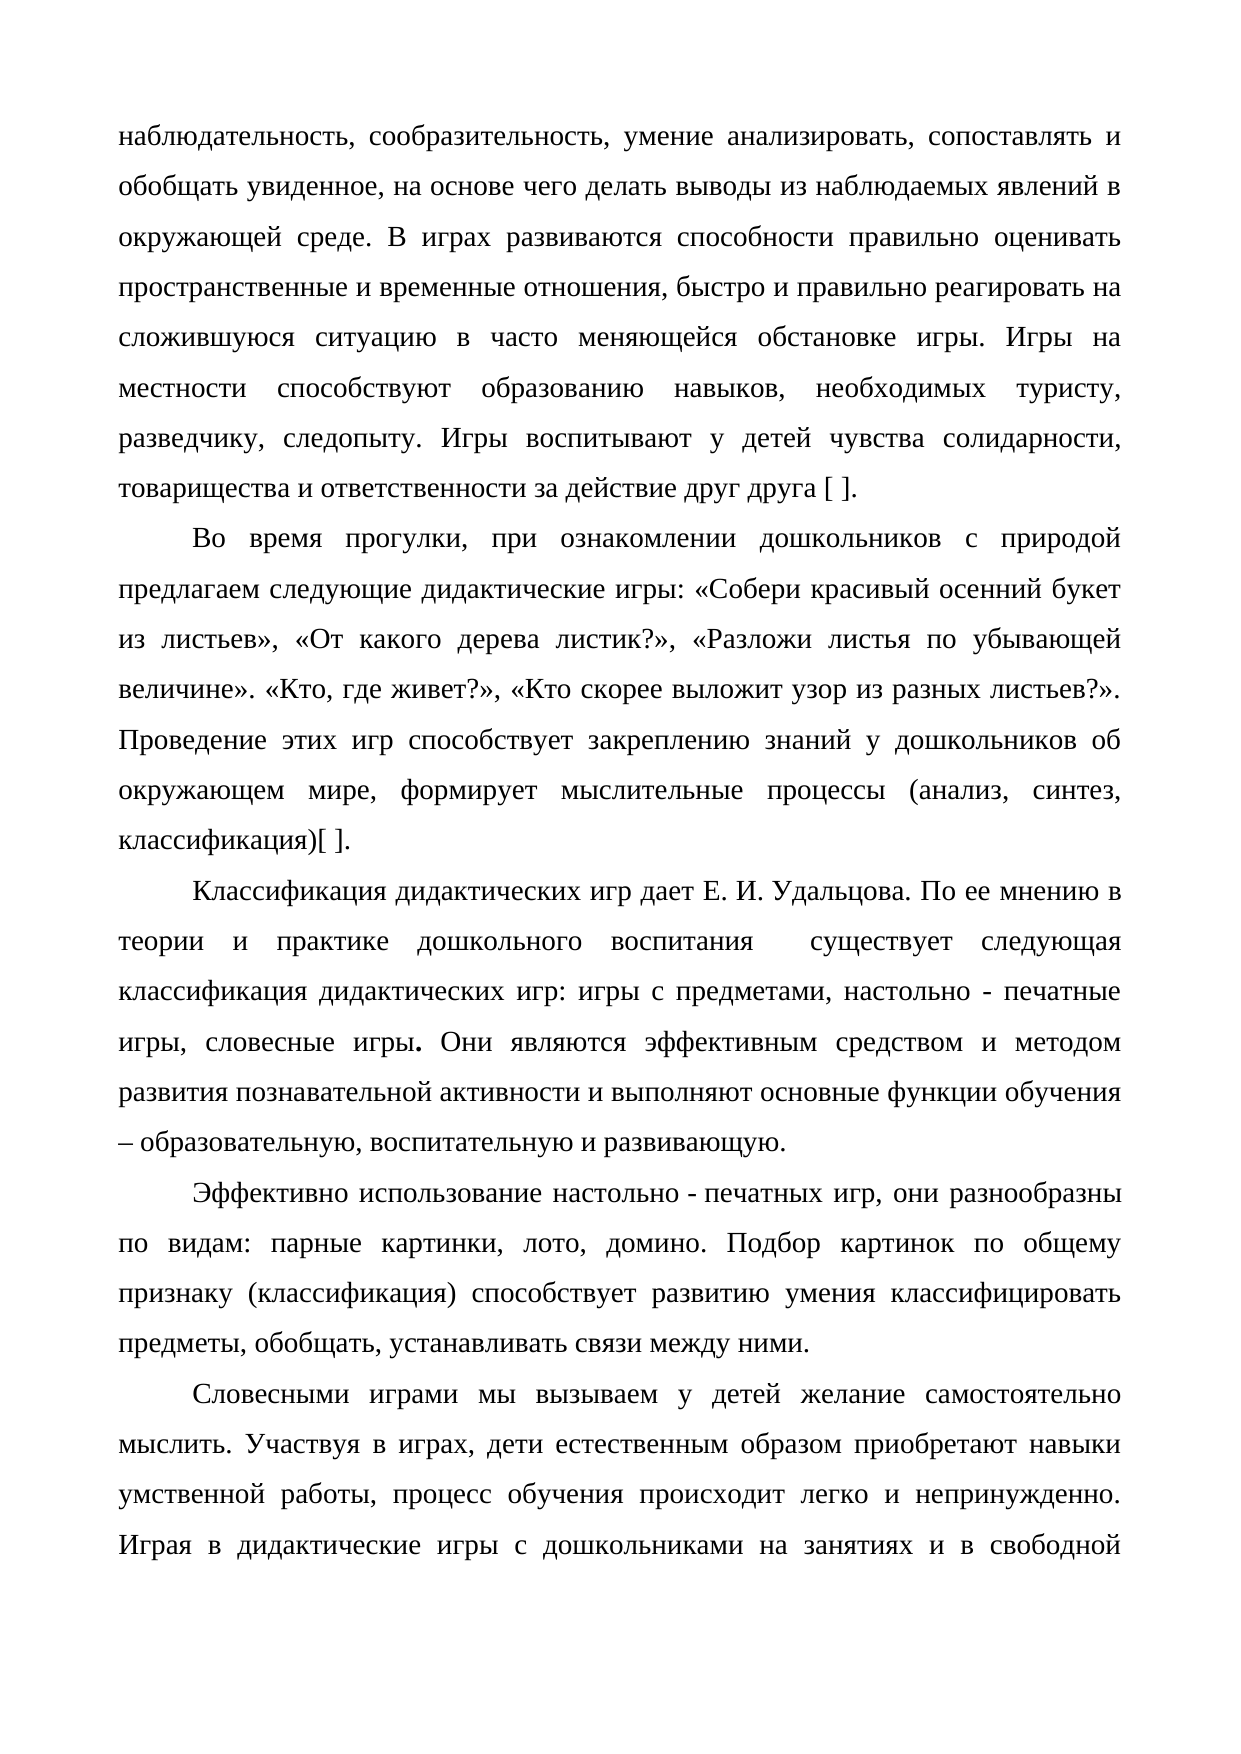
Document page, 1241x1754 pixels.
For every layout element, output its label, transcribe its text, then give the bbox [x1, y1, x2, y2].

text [118, 118, 1122, 504]
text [118, 1376, 1122, 1560]
text Классификация дидактических игр дает Е. И. Удальцова. По ее мнению в теории и практике дошкольного воспитания существует следующая классификация дидактических игр: игры с предметами, настольно - печатные игры, словесные игры. Они являются эффективным средством и методом развития познавательной активности и выполняют основные функции обучения – образовательную, воспитательную и развивающую. [118, 873, 1122, 1158]
text Эффективно использование настольно - печатных игр, они разнообразны по видам: парные картинки, лото, домино. Подбор картинок по общему признаку (классификация) способствует развитию умения классифицировать предметы, обобщать, устанавливать связи между ними. [118, 1175, 1122, 1359]
text Во время прогулки, при ознакомлении дошкольников с природой предлагаем следующие дидактические игры: «Собери красивый осенний букет из листьев», «От какого дерева листик?», «Разложи листья по убывающей величине». «Кто, где живет?», «Кто скорее выложит узор из разных листьев?». Проведение этих игр способствует закреплению знаний у дошкольников об окружающем мире, формирует мыслительные процессы (анализ, синтез, классификация)[ ]. [118, 521, 1122, 856]
